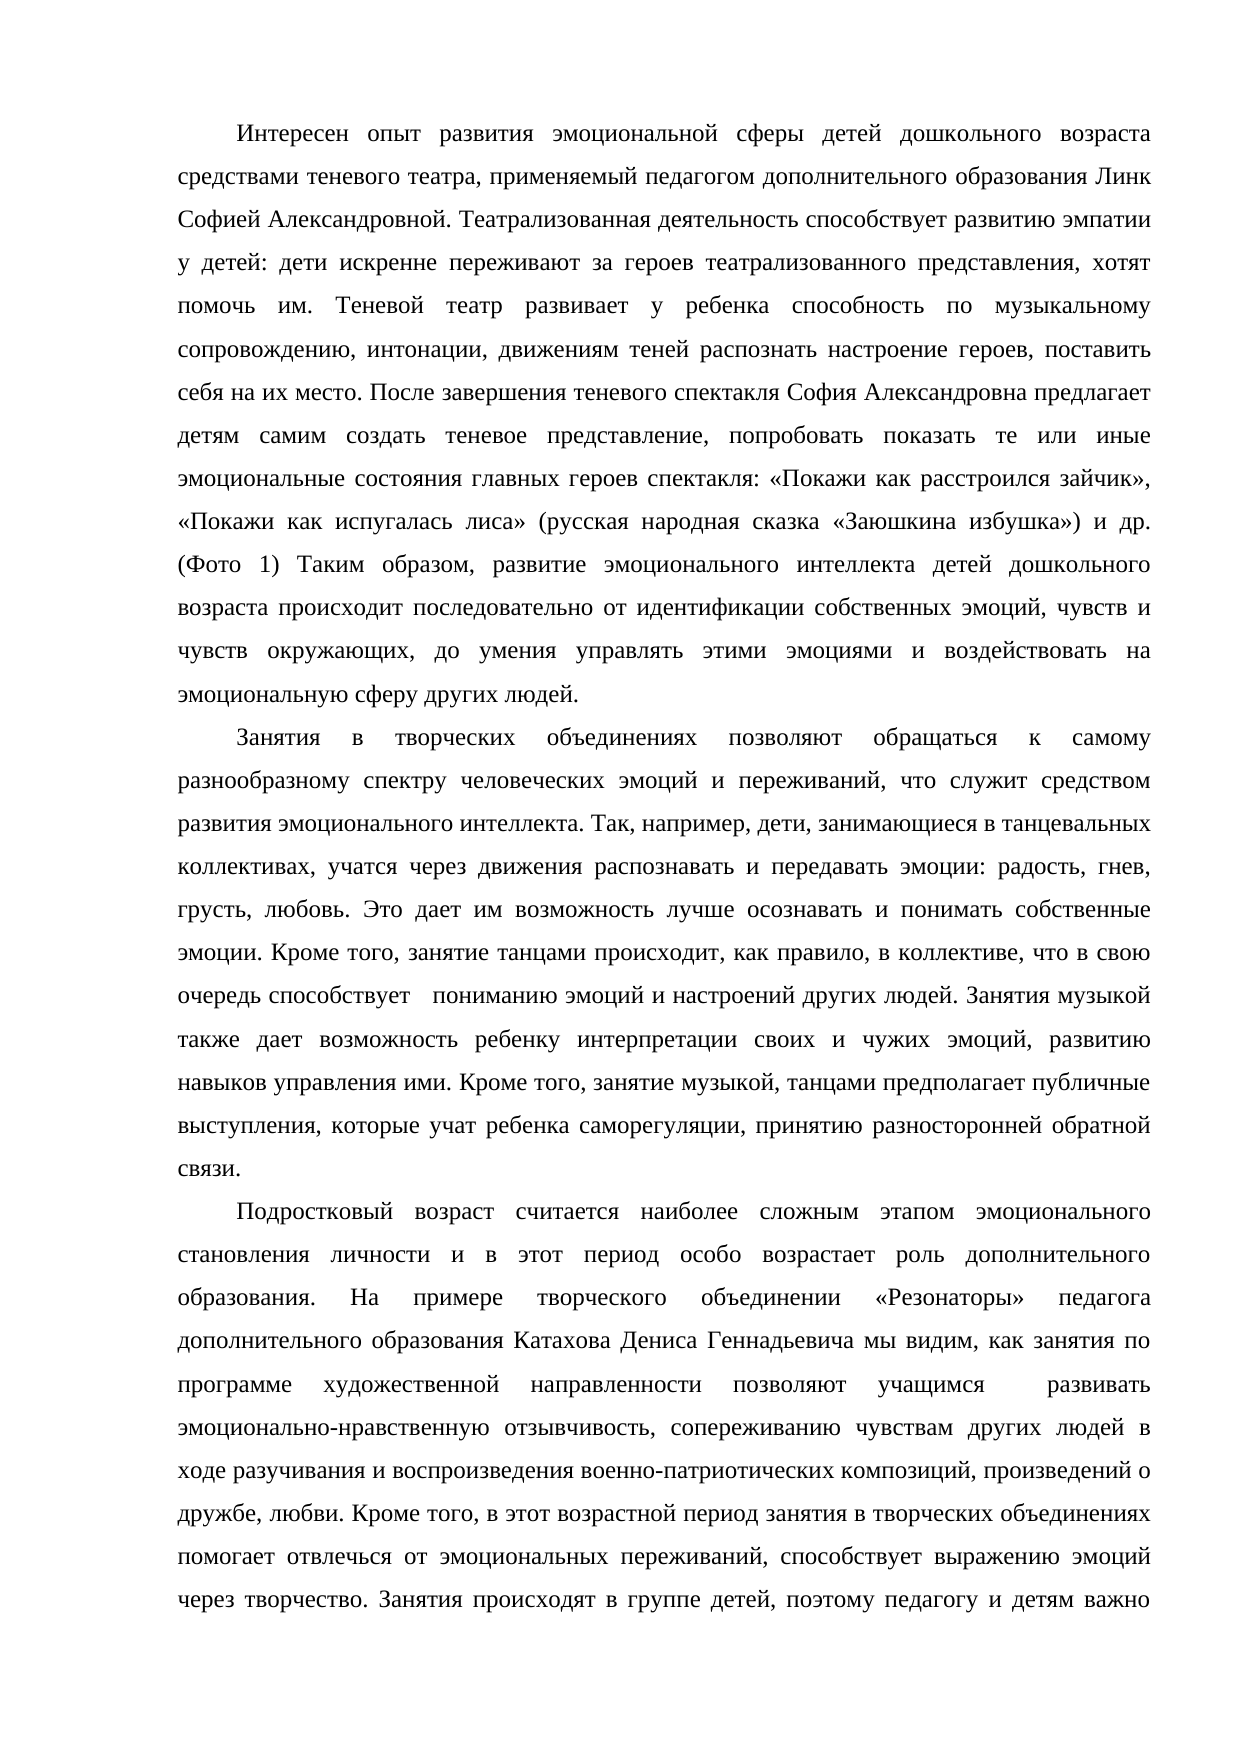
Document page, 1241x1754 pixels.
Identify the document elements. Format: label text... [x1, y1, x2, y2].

text Интересен опыт развития эмоциональной сферы детей дошкольного возраста средствами теневого театра, применяемый педагогом дополнительного образования Линк Софией Александровной. Театрализованная деятельность способствует развитию эмпатии у детей: дети искренне переживают за героев театрализованного представления, хотят помочь им. Теневой театр развивает у ребенка способность по музыкальному сопровождению, интонации, движениям теней распознать настроение героев, поставить себя на их место. После завершения теневого спектакля София Александровна предлагает детям самим создать теневое представление, попробовать показать те или иные эмоциональные состояния главных героев спектакля: «Покажи как расстроился зайчик», «Покажи как испугалась лиса» (русская народная сказка «Заюшкина избушка») и др. (Фото 1) Таким образом, развитие эмоционального интеллекта детей дошкольного возраста происходит последовательно от идентификации собственных эмоций, чувств и чувств окружающих, до умения управлять этими эмоциями и воздействовать на эмоциональную сферу других людей. [177, 118, 1152, 707]
text Занятия в творческих объединениях позволяют обращаться к самому разнообразному спектру человеческих эмоций и переживаний, что служит средством развития эмоционального интеллекта. Так, например, дети, занимающиеся в танцевальных коллективах, учатся через движения распознавать и передавать эмоции: радость, гнев, грусть, любовь. Это дает им возможность лучше осознавать и понимать собственные эмоции. Кроме того, занятие танцами происходит, как правило, в коллективе, что в свою очередь способствует пониманию эмоций и настроений других людей. Занятия музыкой также дает возможность ребенку интерпретации своих и чужих эмоций, развитию навыков управления ими. Кроме того, занятие музыкой, танцами предполагает публичные выступления, которые учат ребенка саморегуляции, принятию разносторонней обратной связи. [177, 722, 1152, 1182]
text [177, 1196, 1152, 1613]
